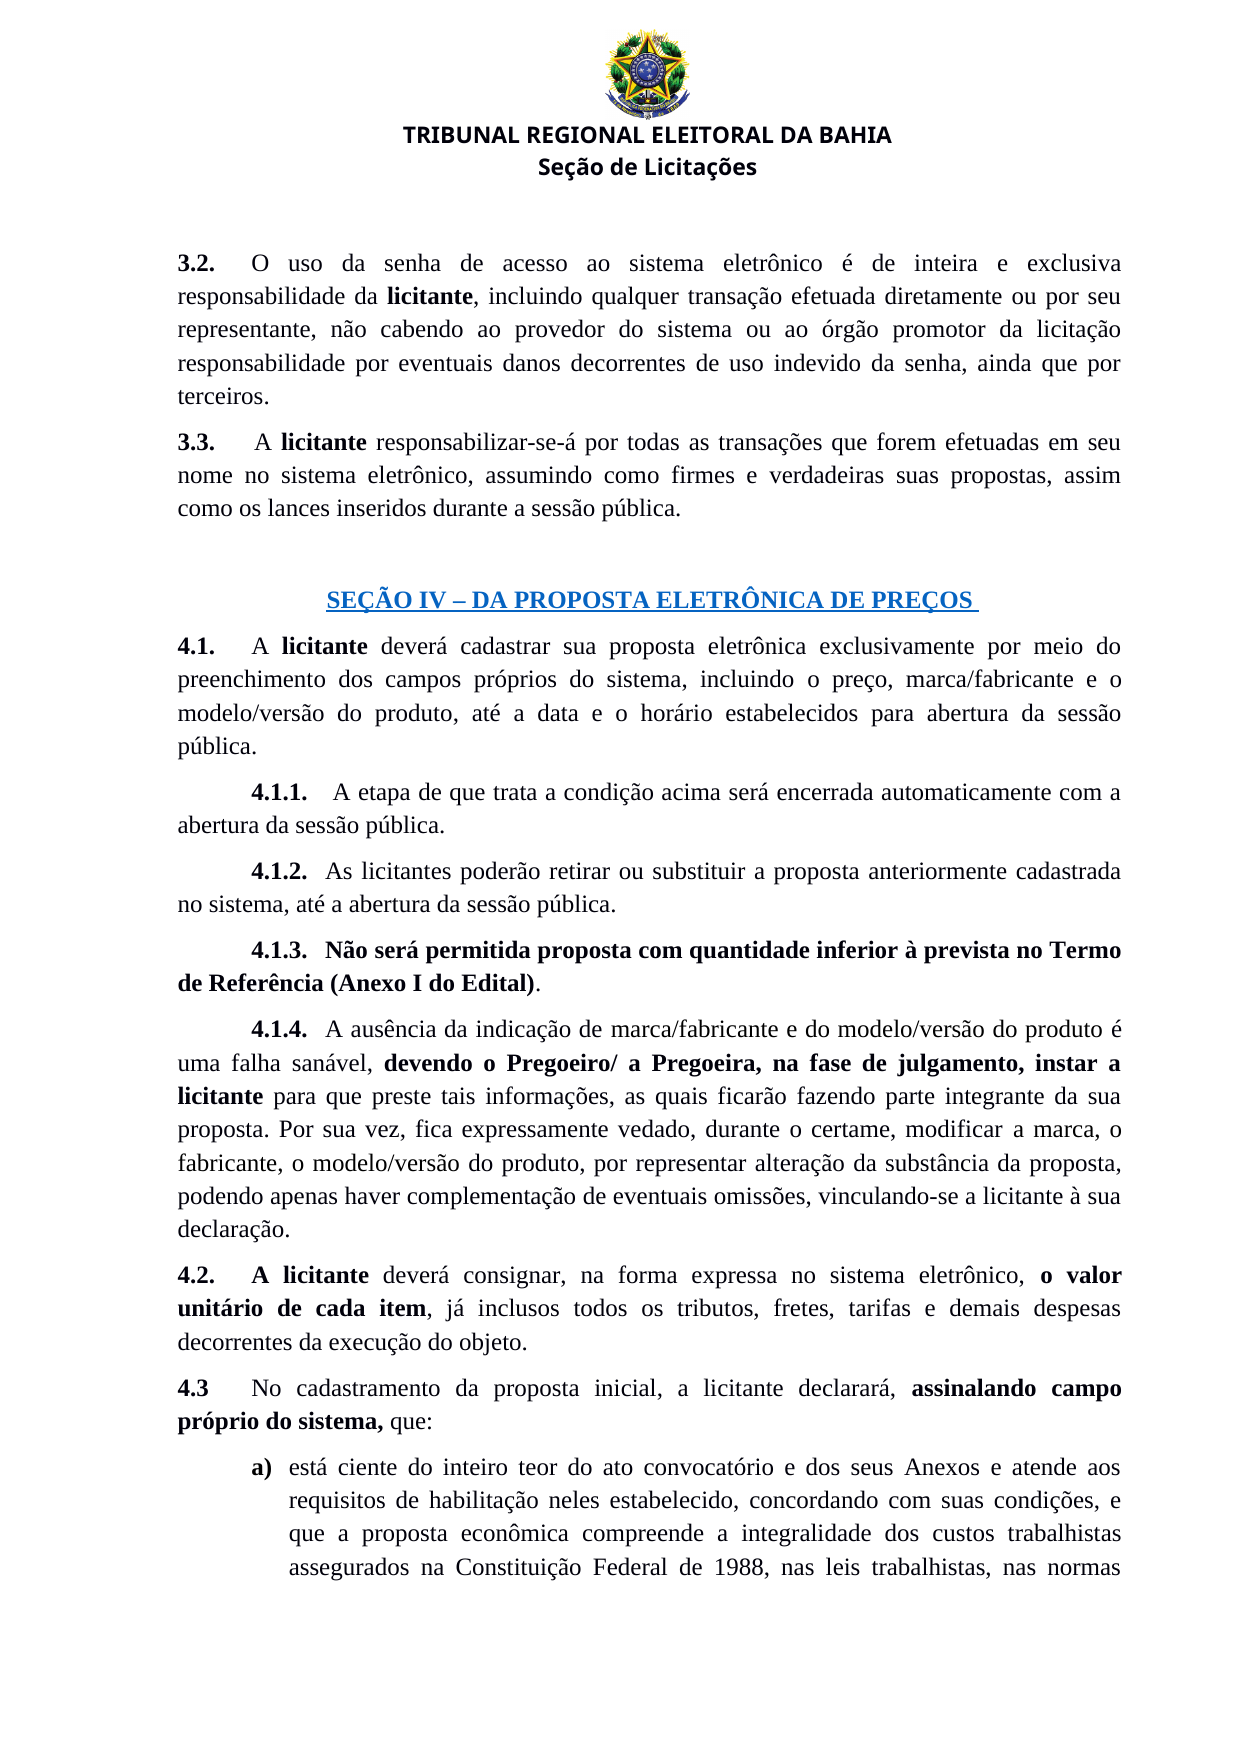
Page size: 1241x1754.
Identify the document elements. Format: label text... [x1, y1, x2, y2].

text 4.1.1. A etapa de que trata a condição acima será encerrada automaticamente com a abertura da sessão pública. [177, 773, 1122, 840]
text 3.3. A licitante responsabilizar-se-á por todas as transações que forem efetuadas em seu nome no sistema eletrônico, assumindo como firmes e verdadeiras suas propostas, assim como os lances inseridos durante a sessão pública. [177, 423, 1122, 523]
text 4.1.2. As licitantes poderão retirar ou substituir a proposta anteriormente cadastrada no sistema, até a abertura da sessão pública. [177, 853, 1122, 919]
text 4.1.4. A ausência da indicação de marca/fabricante e do modelo/versão do produto é uma falha sanável, devendo o Pregoeiro/ a Pregoeira, na fase de julgamento, instar a licitante para que preste tais informações, as quais ficarão fazendo parte integrante da sua proposta. Por sua vez, fica expressamente vedado, durante o certame, modificar a marca, o fabricante, o modelo/versão do produto, por representar alteração da substância da proposta, podendo apenas haver complementação de eventuais omissões, vinculando-se a licitante à sua declaração. [177, 1011, 1122, 1244]
text 4.1.3. Não será permitida proposta com quantidade inferior à prevista no Termo de Referência (Anexo I do Edital). [177, 932, 1122, 998]
text SEÇÃO IV – DA PROPOSTA ELETRÔNICA DE PREÇOS [177, 582, 1122, 615]
text 4.2. A licitante deverá consignar, na forma expressa no sistema eletrônico, o valor unitário de cada item, já inclusos todos os tributos, fretes, tarifas e demais despesas decorrentes da execução do objeto. [177, 1257, 1122, 1357]
text 4.1. A licitante deverá cadastrar sua proposta eletrônica exclusivamente por meio do preenchimento dos campos próprios do sistema, incluindo o preço, marca/fabricante e o modelo/versão do produto, até a data e o horário estabelecidos para abertura da sessão pública. [177, 628, 1122, 761]
text 3.2. O uso da senha de acesso ao sistema eletrônico é de inteira e exclusiva responsabilidade da licitante, incluindo qualquer transação efetuada diretamente ou por seu representante, não cabendo ao provedor do sistema ou ao órgão promotor da licitação responsabilidade por eventuais danos decorrentes de uso indevido da senha, ainda que por terceiros. [177, 244, 1122, 411]
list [251, 1448, 1122, 1582]
text 4.3 No cadastramento da proposta inicial, a licitante declarará, assinalando campo próprio do sistema, que: [177, 1369, 1122, 1436]
